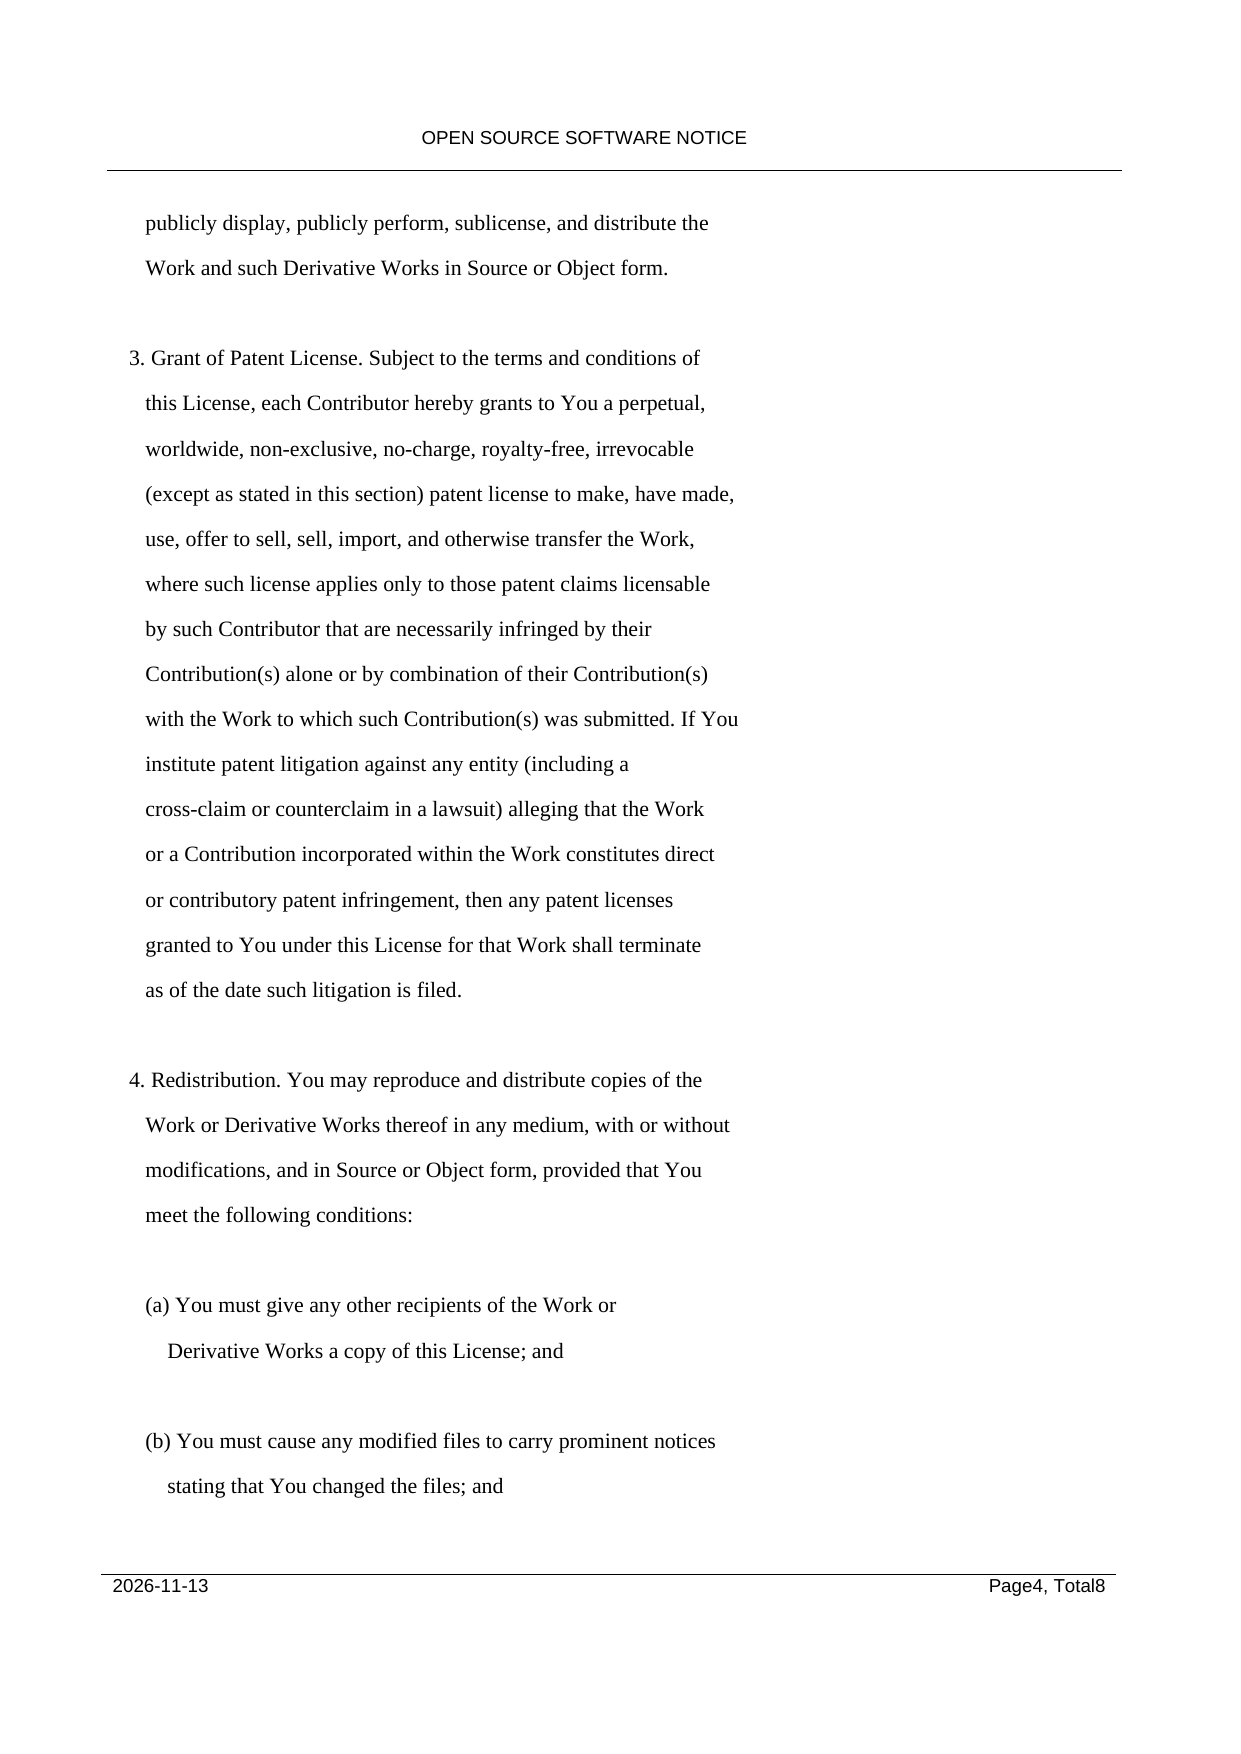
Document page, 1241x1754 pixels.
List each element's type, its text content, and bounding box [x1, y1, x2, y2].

text Work or Derivative Works thereof in any medium, with or without [112, 1108, 1128, 1141]
text worldwide, non-exclusive, no-charge, royalty-free, irrevocable [112, 432, 1128, 464]
text or a Contribution incorporated within the Work constitutes direct [112, 838, 1128, 870]
text (except as stated in this section) patent license to make, have made, [112, 477, 1128, 509]
text use, offer to sell, sell, import, and otherwise transfer the Work, [112, 522, 1128, 554]
text or contributory patent infringement, then any patent licenses [112, 883, 1128, 915]
text (b) You must cause any modified files to carry prominent notices [112, 1424, 1128, 1457]
text as of the date such litigation is filed. [112, 973, 1128, 1006]
text where such license applies only to those patent claims licensable [112, 567, 1128, 600]
text (a) You must give any other recipients of the Work or [112, 1289, 1128, 1321]
text stating that You changed the files; and [112, 1469, 1128, 1502]
text 4. Redistribution. You may reproduce and distribute copies of the [112, 1063, 1128, 1096]
text Derivative Works a copy of this License; and [112, 1334, 1128, 1366]
text Work and such Derivative Works in Source or Object form. [112, 251, 1128, 284]
text with the Work to which such Contribution(s) was submitted. If You [112, 702, 1128, 735]
text by such Contributor that are necessarily infringed by their [112, 612, 1128, 645]
text granted to You under this License for that Work shall terminate [112, 928, 1128, 961]
text modifications, and in Source or Object form, provided that You [112, 1153, 1128, 1186]
text meet the following conditions: [112, 1199, 1128, 1231]
text 3. Grant of Patent License. Subject to the terms and conditions of [112, 342, 1128, 374]
text this License, each Contributor hereby grants to You a perpetual, [112, 387, 1128, 419]
text cross-claim or counterclaim in a lawsuit) alleging that the Work [112, 793, 1128, 825]
text institute patent litigation against any entity (including a [112, 748, 1128, 780]
text Contribution(s) alone or by combination of their Contribution(s) [112, 657, 1128, 690]
text publicly display, publicly perform, sublicense, and distribute the [112, 206, 1128, 239]
